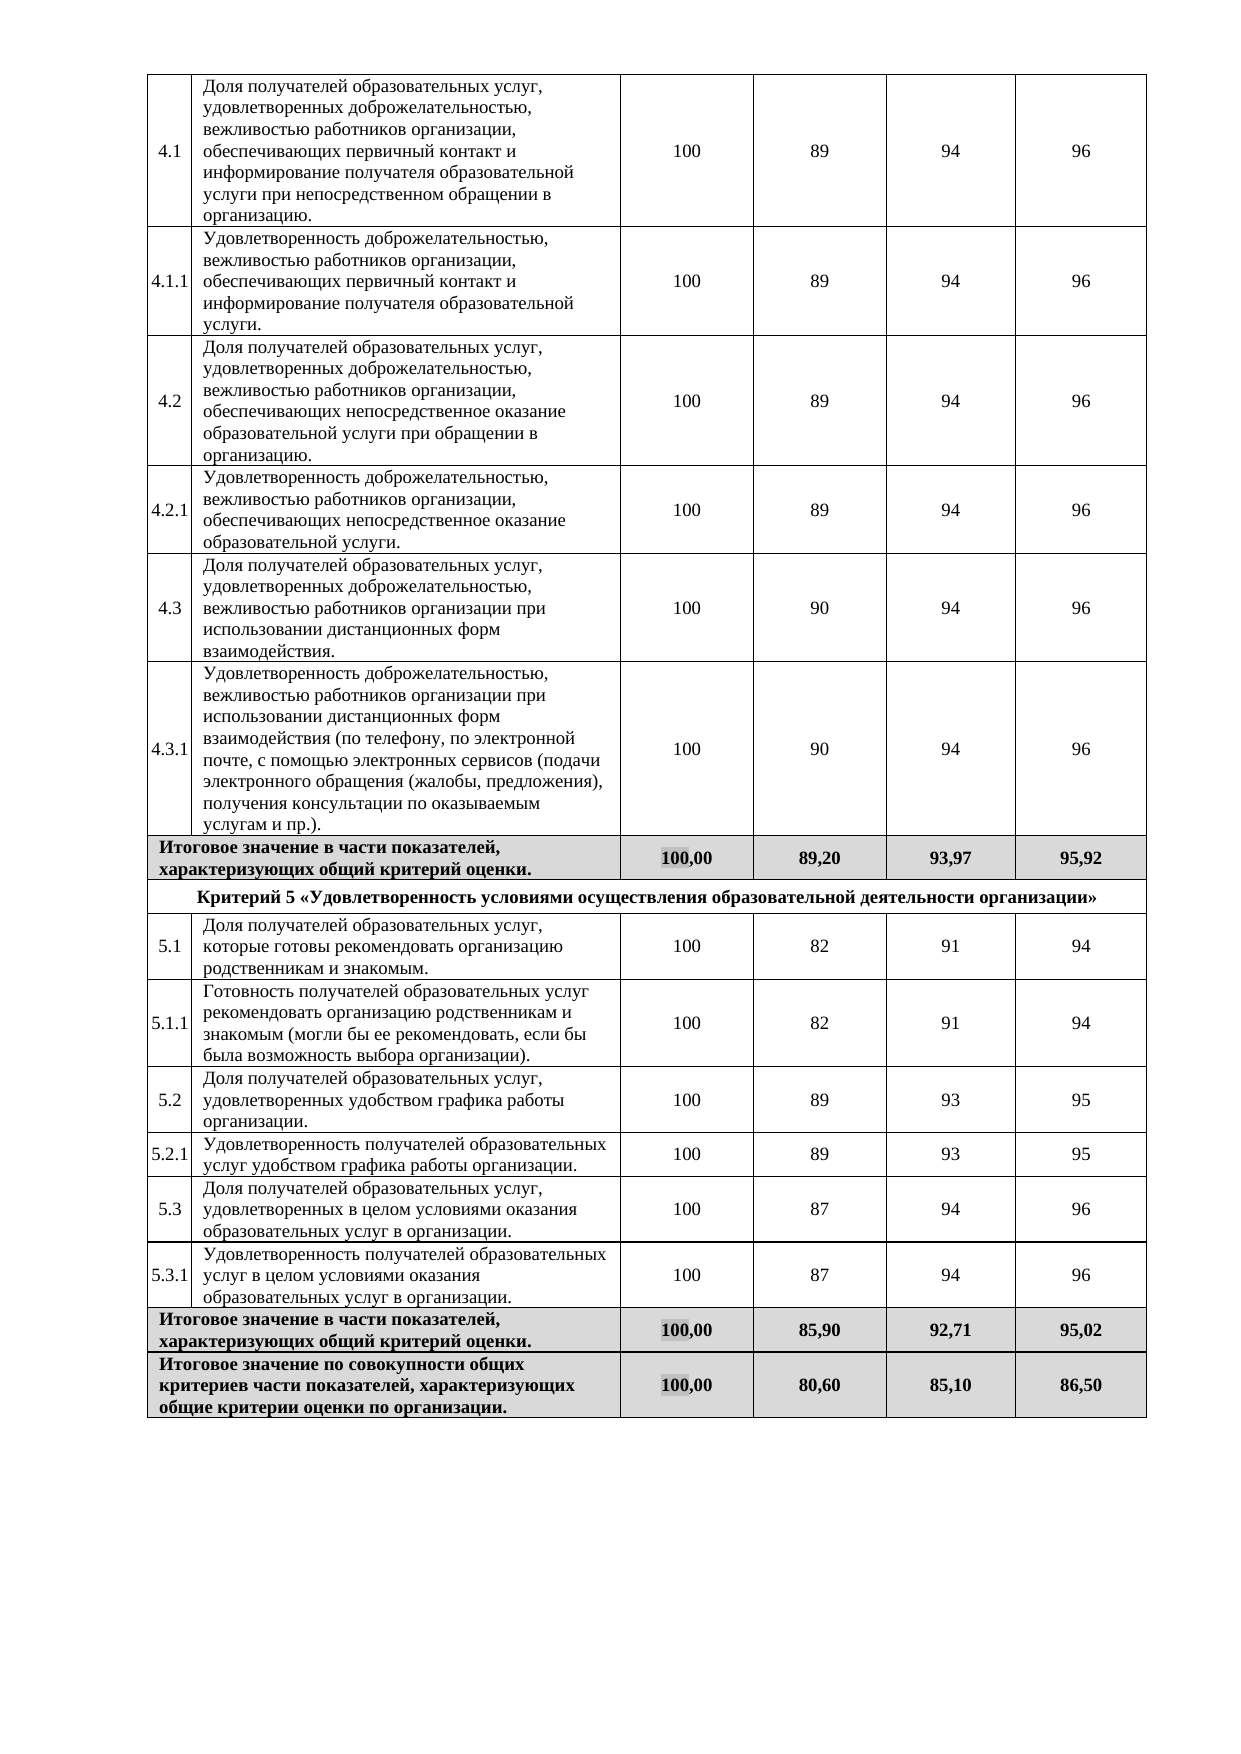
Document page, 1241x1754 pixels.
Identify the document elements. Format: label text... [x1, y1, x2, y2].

table_cell 87 [754, 1177, 886, 1241]
table_cell 100 [621, 554, 753, 661]
table_cell 96 [1016, 554, 1146, 661]
table_cell Удовлетворенность доброжелательностью, вежливостью работников организации, обеспечивающих непосредственное оказание образовательной услуги. [192, 466, 620, 552]
table_cell 94 [887, 554, 1015, 661]
table_cell 100 [621, 1133, 753, 1176]
table_cell 4.2.1 [148, 466, 191, 552]
table_cell 89,20 [754, 836, 886, 879]
table_cell 90 [754, 662, 886, 835]
table_cell 4.3 [148, 554, 191, 661]
table_cell 95 [1016, 1067, 1146, 1132]
table_cell 90 [754, 554, 886, 661]
table_cell Итоговое значение по совокупности общих критериев части показателей, характеризующих общие критерии оценки по организации. [148, 1353, 620, 1417]
table_cell 95,02 [1016, 1308, 1146, 1351]
table_cell 94 [887, 75, 1015, 226]
table_cell Итоговое значение в части показателей, характеризующих общий критерий оценки. [148, 836, 620, 879]
table_cell 100 [621, 466, 753, 552]
table_cell 94 [887, 1177, 1015, 1241]
table_cell 94 [887, 466, 1015, 552]
table_cell 94 [1016, 980, 1146, 1066]
table_cell 89 [754, 1067, 886, 1132]
table_cell 94 [887, 336, 1015, 465]
table_cell Удовлетворенность получателей образовательных услуг в целом условиями оказания образовательных услуг в организации. [192, 1243, 620, 1307]
table_cell 5.1 [148, 914, 191, 978]
table_cell 89 [754, 1133, 886, 1176]
table_cell 94 [1016, 914, 1146, 978]
table_cell 96 [1016, 75, 1146, 226]
table_cell Готовность получателей образовательных услуг рекомендовать организацию родственникам и знакомым (могли бы ее рекомендовать, если бы была возможность выбора организации). [192, 980, 620, 1066]
table_cell 5.1.1 [148, 980, 191, 1066]
table_cell Удовлетворенность получателей образовательных услуг удобством графика работы организации. [192, 1133, 620, 1176]
table_cell 4.1.1 [148, 227, 191, 335]
table_cell 94 [887, 1243, 1015, 1307]
table_cell 4.3.1 [148, 662, 191, 835]
table_cell 94 [887, 227, 1015, 335]
table_cell 91 [887, 914, 1015, 978]
table_cell Доля получателей образовательных услуг, удовлетворенных доброжелательностью, вежливостью работников организации, обеспечивающих первичный контакт и информирование получателя образовательной услуги при непосредственном обращении в организацию. [192, 75, 620, 226]
table_cell 4.2 [148, 336, 191, 465]
table_cell Итоговое значение в части показателей, характеризующих общий критерий оценки. [148, 1308, 620, 1351]
table_cell 100 [621, 336, 753, 465]
table_cell 89 [754, 466, 886, 552]
table_cell 92,71 [887, 1308, 1015, 1351]
table_cell 87 [754, 1243, 886, 1307]
table_cell Удовлетворенность доброжелательностью, вежливостью работников организации, обеспечивающих первичный контакт и информирование получателя образовательной услуги. [192, 227, 620, 335]
table_cell 96 [1016, 227, 1146, 335]
table_cell 100 [621, 662, 753, 835]
table_cell 96 [1016, 662, 1146, 835]
table_cell 100 [621, 1177, 753, 1241]
table_cell 100 [621, 914, 753, 978]
table_cell 89 [754, 227, 886, 335]
table_cell 100 [621, 75, 753, 226]
table_cell 86,50 [1016, 1353, 1146, 1417]
table_cell 82 [754, 914, 886, 978]
table_cell 100 [621, 980, 753, 1066]
table_cell 100 [621, 1243, 753, 1307]
table_cell 5.3.1 [148, 1243, 191, 1307]
table_cell 5.2.1 [148, 1133, 191, 1176]
table_cell 5.3 [148, 1177, 191, 1241]
table_cell 93,97 [887, 836, 1015, 879]
table_cell 93 [887, 1133, 1015, 1176]
table_cell 95,92 [1016, 836, 1146, 879]
table_cell 100 [621, 1067, 753, 1132]
table_cell 96 [1016, 466, 1146, 552]
table_cell 80,60 [754, 1353, 886, 1417]
table_cell Доля получателей образовательных услуг, удовлетворенных в целом условиями оказания образовательных услуг в организации. [192, 1177, 620, 1241]
table_cell 100 [621, 227, 753, 335]
table_cell 89 [754, 75, 886, 226]
table_cell 85,90 [754, 1308, 886, 1351]
table_cell 4.1 [148, 75, 191, 226]
table_cell Доля получателей образовательных услуг, которые готовы рекомендовать организацию родственникам и знакомым. [192, 914, 620, 978]
table_cell 93 [887, 1067, 1015, 1132]
table_cell 96 [1016, 1177, 1146, 1241]
table_cell 85,10 [887, 1353, 1015, 1417]
table_cell 95 [1016, 1133, 1146, 1176]
table_cell Удовлетворенность доброжелательностью, вежливостью работников организации при использовании дистанционных форм взаимодействия (по телефону, по электронной почте, с помощью электронных сервисов (подачи электронного обращения (жалобы, предложения), получения консультации по оказываемым услугам и пр.). [192, 662, 620, 835]
table_cell 91 [887, 980, 1015, 1066]
table_cell Доля получателей образовательных услуг, удовлетворенных доброжелательностью, вежливостью работников организации, обеспечивающих непосредственное оказание образовательной услуги при обращении в организацию. [192, 336, 620, 465]
table_cell 89 [754, 336, 886, 465]
table_cell 96 [1016, 1243, 1146, 1307]
table_cell 100,00 [621, 1308, 753, 1351]
table_cell Критерий 5 «Удовлетворенность условиями осуществления образовательной деятельности организации» [148, 880, 1146, 913]
table_cell 96 [1016, 336, 1146, 465]
table_cell 100,00 [621, 836, 753, 879]
table_cell 5.2 [148, 1067, 191, 1132]
table_cell 82 [754, 980, 886, 1066]
table_cell Доля получателей образовательных услуг, удовлетворенных удобством графика работы организации. [192, 1067, 620, 1132]
table_cell 100,00 [621, 1353, 753, 1417]
table_cell 94 [887, 662, 1015, 835]
table_cell Доля получателей образовательных услуг, удовлетворенных доброжелательностью, вежливостью работников организации при использовании дистанционных форм взаимодействия. [192, 554, 620, 661]
